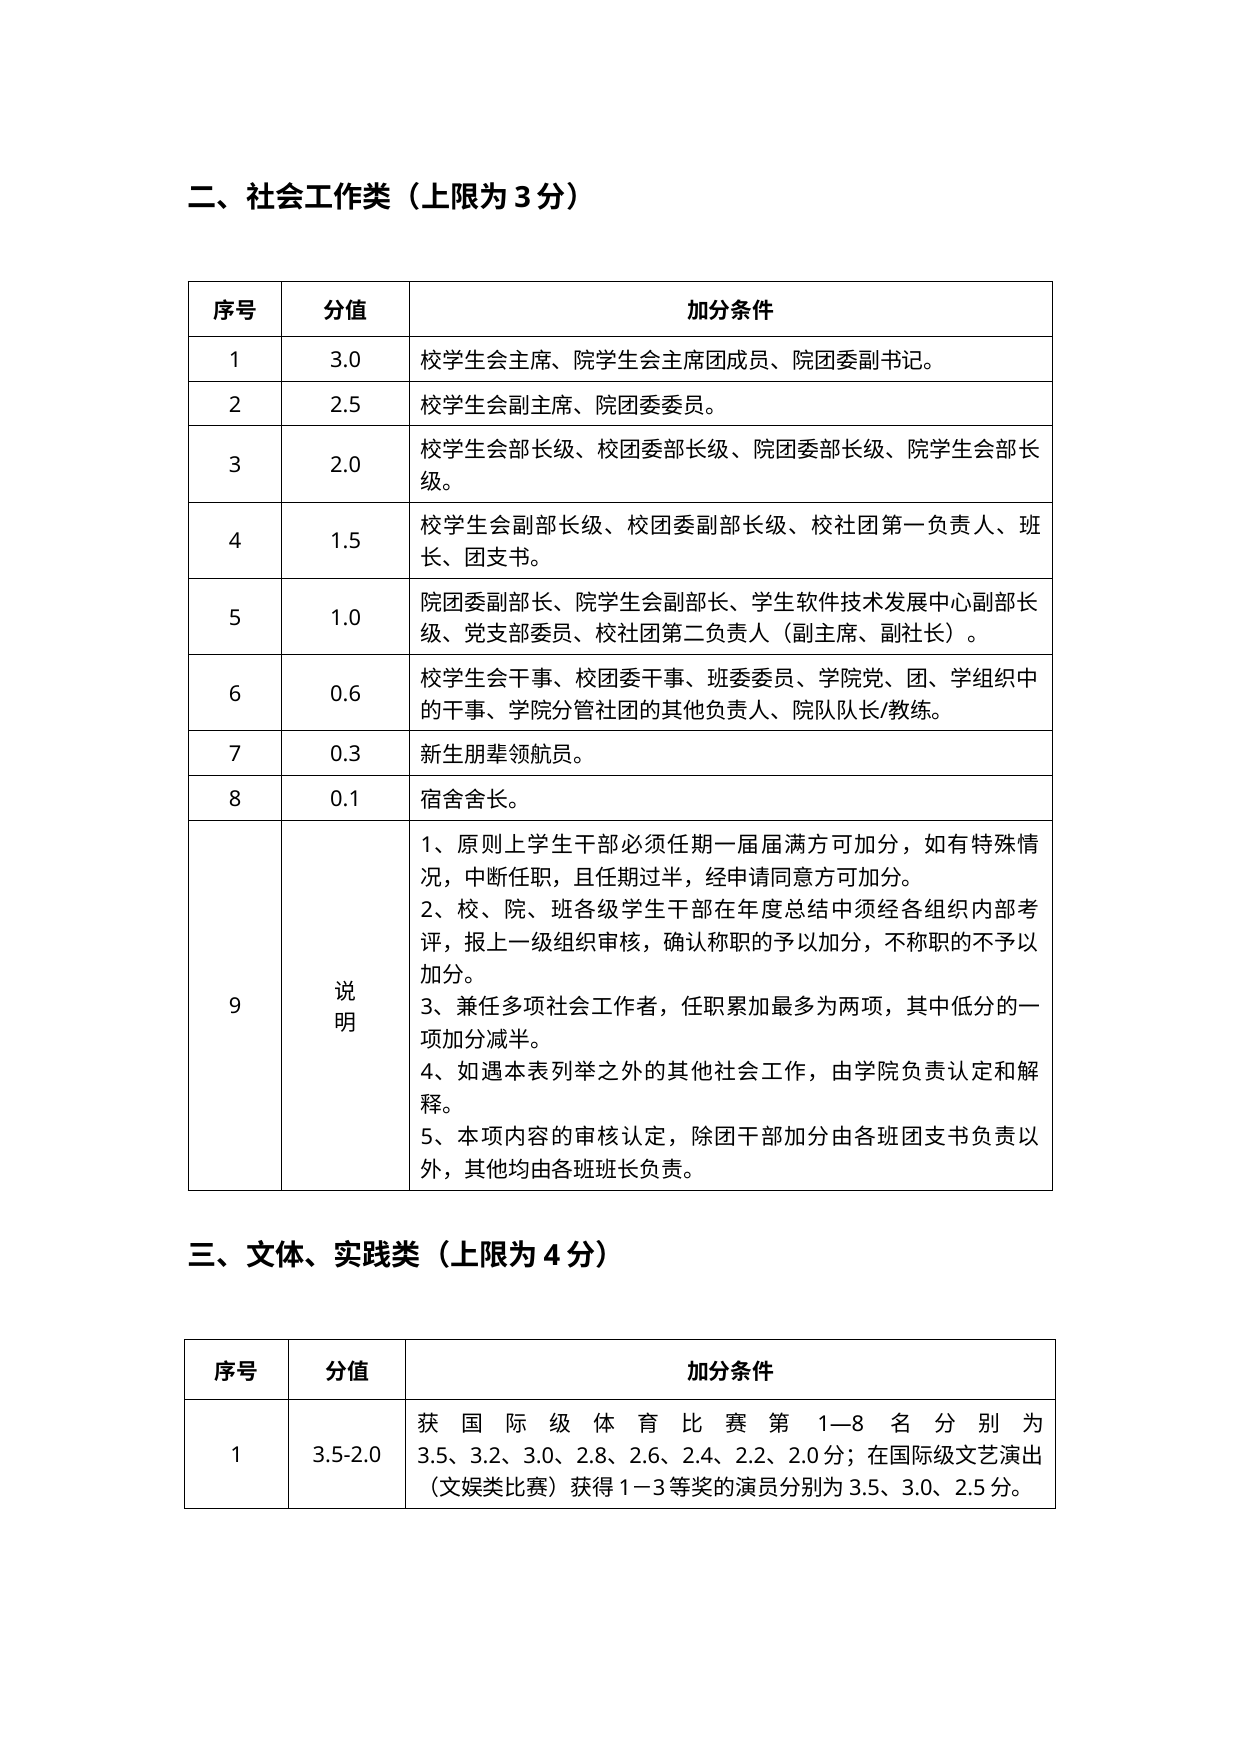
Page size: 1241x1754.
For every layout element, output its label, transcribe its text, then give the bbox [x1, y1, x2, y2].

table_cell 2.5 [282, 382, 409, 425]
table_cell 2 [189, 382, 281, 425]
table_cell 宿舍舍长。 [410, 776, 1052, 819]
table_header 加分条件 [406, 1340, 1055, 1399]
table_cell 1 [185, 1400, 288, 1507]
table_cell 3 [189, 426, 281, 502]
table_cell 5 [189, 579, 281, 654]
table_cell 获国际级体育比赛第1—8名分别为3.5、3.2、3.0、2.8、2.6、2.4、2.2、2.0分；在国际级文艺演出（文娱类比赛）获得1－3等奖的演员分别为3.5、3.0、2.5分。 [406, 1400, 1055, 1507]
table_cell 说 明 [282, 821, 409, 1190]
table_header 序号 [189, 282, 281, 336]
table_cell 7 [189, 731, 281, 775]
table_cell 1 [189, 337, 281, 381]
table_cell 校学生会干事、校团委干事、班委委员、学院党、团、学组织中的干事、学院分管社团的其他负责人、院队队长/教练。 [410, 655, 1052, 730]
table_cell 3.5-2.0 [289, 1400, 405, 1507]
table_header 分值 [289, 1340, 405, 1399]
table_header 分值 [282, 282, 409, 336]
subtitle 三、文体、实践类（上限为4分） [187, 1220, 1053, 1285]
table_header 加分条件 [410, 282, 1052, 336]
table_cell 9 [189, 821, 281, 1190]
table_cell 8 [189, 776, 281, 819]
table_cell 校学生会副部长级、校团委副部长级、校社团第一负责人、班长、团支书。 [410, 503, 1052, 578]
table_cell 6 [189, 655, 281, 730]
table_cell 2.0 [282, 426, 409, 502]
table_cell 3.0 [282, 337, 409, 381]
table_cell 0.3 [282, 731, 409, 775]
table_header 序号 [185, 1340, 288, 1399]
table_cell 校学生会主席、院学生会主席团成员、院团委副书记。 [410, 337, 1052, 381]
table_cell 0.1 [282, 776, 409, 819]
table_cell 新生朋辈领航员。 [410, 731, 1052, 775]
table_cell 校学生会部长级、校团委部长级、院团委部长级、院学生会部长级。 [410, 426, 1052, 502]
subtitle 二、社会工作类（上限为3分） [187, 162, 1053, 227]
table_cell 院团委副部长、院学生会副部长、学生软件技术发展中心副部长级、党支部委员、校社团第二负责人（副主席、副社长）。 [410, 579, 1052, 654]
table_cell 校学生会副主席、院团委委员。 [410, 382, 1052, 425]
table_cell 1、原则上学生干部必须任期一届届满方可加分，如有特殊情况，中断任职，且任期过半，经申请同意方可加分。 2、校、院、班各级学生干部在年度总结中须经各组织内部考评，报上一级组织审核，确认称职的予以加分，不称职的不予以加分。 3、兼任多项社会工作者，任职累加最多为两项，其中低分的一项加分减半。 4、如遇本表列举之外的其他社会工作，由学院负责认定和解释。 5、本项内容的审核认定，除团干部加分由各班团支书负责以外，其他均由各班班长负责。 [410, 821, 1052, 1190]
table_cell 0.6 [282, 655, 409, 730]
table_cell 1.5 [282, 503, 409, 578]
table_cell 1.0 [282, 579, 409, 654]
table_cell 4 [189, 503, 281, 578]
